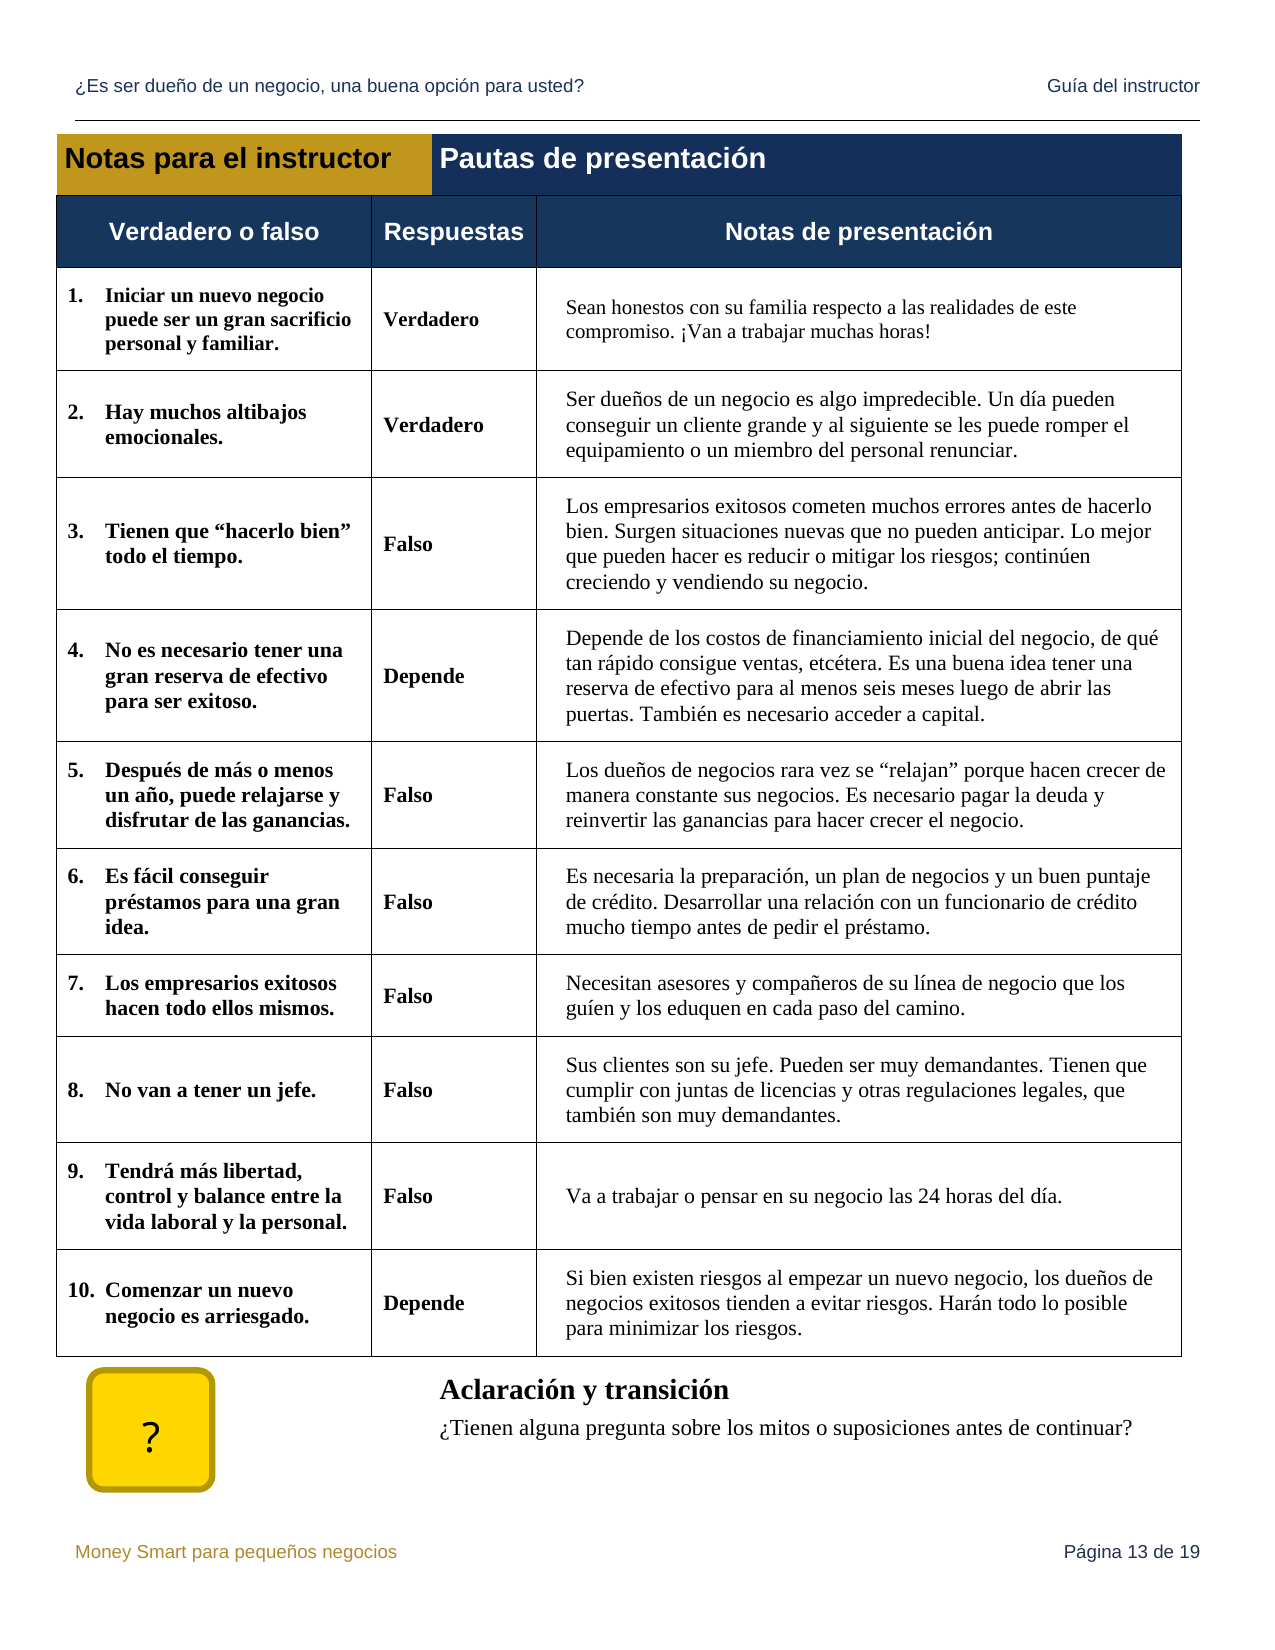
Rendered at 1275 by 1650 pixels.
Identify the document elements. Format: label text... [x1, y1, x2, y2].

table_cell Depende [372, 610, 536, 741]
table_cell Aclaración y transición ¿Tienen alguna pregunta sobre los mitos o suposiciones antes de continuar? [432, 1357, 1182, 1509]
table_cell Verdadero [372, 268, 536, 370]
table_cell Tienen que “hacerlo bien” todo el tiempo. [57, 478, 371, 609]
table_cell Depende de los costos de financiamiento inicial del negocio, de qué tan rápido consigue ventas, etcétera. Es una buena idea tener una reserva de efectivo para al menos seis meses luego de abrir las puertas. También es necesario acceder a capital. [537, 610, 1181, 741]
table_cell Falso [372, 1143, 536, 1249]
table_cell Respuestas [372, 196, 536, 267]
table_cell Después de más o menos un año, puede relajarse y disfrutar de las ganancias. [57, 742, 371, 847]
table_cell Sus clientes son su jefe. Pueden ser muy demandantes. Tienen que cumplir con juntas de licencias y otras regulaciones legales, que también son muy demandantes. [537, 1037, 1181, 1142]
table_cell No van a tener un jefe. [57, 1037, 371, 1142]
table_cell Ser dueños de un negocio es algo impredecible. Un día pueden conseguir un cliente grande y al siguiente se les puede romper el equipamiento o un miembro del personal renunciar. [537, 371, 1181, 477]
table_cell Verdadero o falso [57, 196, 371, 267]
table_cell Los empresarios exitosos hacen todo ellos mismos. [57, 955, 371, 1036]
table_cell Comenzar un nuevo negocio es arriesgado. [57, 1250, 371, 1356]
table_cell Es fácil conseguir préstamos para una gran idea. [57, 849, 371, 954]
table_cell Los empresarios exitosos cometen muchos errores antes de hacerlo bien. Surgen situaciones nuevas que no pueden anticipar. Lo mejor que pueden hacer es reducir o mitigar los riesgos; continúen creciendo y vendiendo su negocio. [537, 478, 1181, 609]
table_header Pautas de presentación [432, 134, 1182, 195]
table_cell Verdadero [372, 371, 536, 477]
table_cell Falso [372, 849, 536, 954]
table_cell Falso [372, 478, 536, 609]
table_cell Hay muchos altibajos emocionales. [57, 371, 371, 477]
table_cell Es necesaria la preparación, un plan de negocios y un buen puntaje de crédito. Desarrollar una relación con un funcionario de crédito mucho tiempo antes de pedir el préstamo. [537, 849, 1181, 954]
table_cell Falso [372, 742, 536, 847]
table_cell Necesitan asesores y compañeros de su línea de negocio que los guíen y los eduquen en cada paso del camino. [537, 955, 1181, 1036]
table_header Notas para el instructor [57, 134, 432, 195]
table_cell Los dueños de negocios rara vez se “relajan” porque hacen crecer de manera constante sus negocios. Es necesario pagar la deuda y reinvertir las ganancias para hacer crecer el negocio. [537, 742, 1181, 847]
table_cell Tendrá más libertad, control y balance entre la vida laboral y la personal. [57, 1143, 371, 1249]
table_cell No es necesario tener una gran reserva de efectivo para ser exitoso. [57, 610, 371, 741]
table_cell Iniciar un nuevo negocio puede ser un gran sacrificio personal y familiar. [57, 268, 371, 370]
table_cell Falso [372, 1037, 536, 1142]
table_cell Depende [372, 1250, 536, 1356]
table_cell Sean honestos con su familia respecto a las realidades de este compromiso. ¡Van a trabajar muchas horas! [537, 268, 1181, 370]
table_cell [57, 1357, 432, 1509]
table_cell Va a trabajar o pensar en su negocio las 24 horas del día. [537, 1143, 1181, 1249]
table_cell Falso [372, 955, 536, 1036]
table_cell Si bien existen riesgos al empezar un nuevo negocio, los dueños de negocios exitosos tienden a evitar riesgos. Harán todo lo posible para minimizar los riesgos. [537, 1250, 1181, 1356]
table_cell Notas de presentación [537, 196, 1181, 267]
